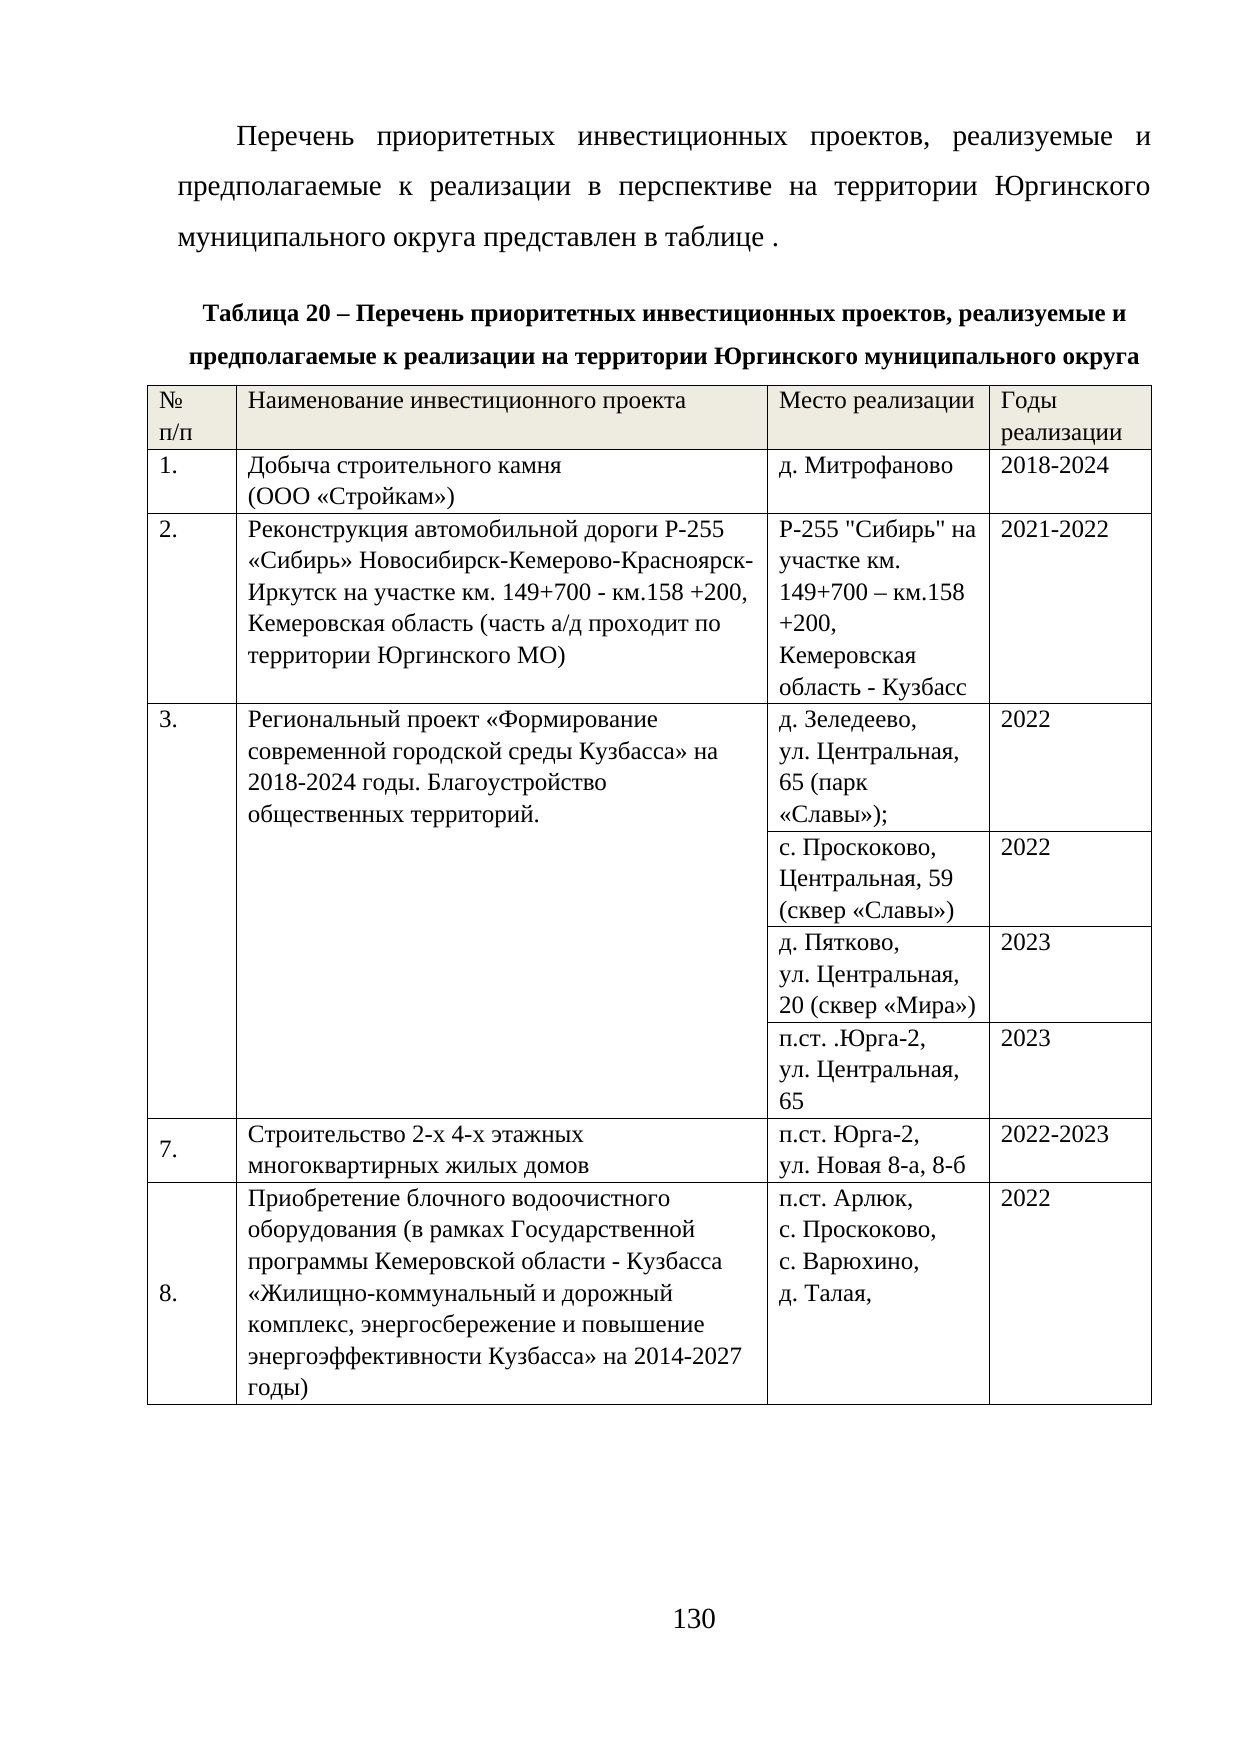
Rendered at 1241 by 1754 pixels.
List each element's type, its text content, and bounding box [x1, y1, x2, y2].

table_cell Реконструкция автомобильной дороги Р-255 «Сибирь» Новосибирск-Кемерово-Красноярск-Иркутск на участке км. 149+700 - км.158 +200, Кемеровская область (часть а/д проходит по территории Юргинского МО) [237, 514, 767, 703]
table_cell 2022-2023 [990, 1119, 1151, 1182]
table_cell Приобретение блочного водоочистного оборудования (в рамках Государственной программы Кемеровской области - Кузбасса «Жилищно-коммунальный и дорожный комплекс, энергосбережение и повышение энергоэффективности Кузбасса» на 2014-2027 годы) [237, 1183, 767, 1404]
table_cell д. Пятково, ул. Центральная, 20 (сквер «Мира») [768, 927, 989, 1022]
table_header Место реализации [768, 386, 989, 449]
table_cell Добыча строительного камня (ООО «Стройкам») [237, 450, 767, 513]
table_cell [148, 450, 236, 513]
table_cell 2022 [990, 832, 1151, 926]
table_cell 2022 [990, 704, 1151, 831]
table_cell д. Зеледеево, ул. Центральная, 65 (парк «Славы»); [768, 704, 989, 831]
table_cell 2018-2024 [990, 450, 1151, 513]
table_cell Строительство 2-х 4-х этажных многоквартирных жилых домов [237, 1119, 767, 1182]
table_cell 2023 [990, 927, 1151, 1022]
table_cell Региональный проект «Формирование современной городской среды Кузбасса» на 2018-2024 годы. Благоустройство общественных территорий. [237, 704, 767, 1118]
table_cell п.ст. Арлюк, с. Проскоково, с. Варюхино, д. Талая, [768, 1183, 989, 1404]
table_cell Р-255 "Сибирь" на участке км. 149+700 – км.158 +200, Кемеровская область - Кузбасс [768, 514, 989, 703]
text Перечень приоритетных инвестиционных проектов, реализуемые и предполагаемые к реализации в перспективе на территории Юргинского муниципального округа представлен в таблице 20. [177, 118, 1152, 252]
table_cell [148, 1119, 236, 1182]
table_cell 2021-2022 [990, 514, 1151, 703]
table_header № п/п [148, 386, 236, 449]
table_header Годы реализации [990, 386, 1151, 449]
table_cell 2023 [990, 1023, 1151, 1118]
table_cell п.ст. Юрга-2, ул. Новая 8-а, 8-б [768, 1119, 989, 1182]
table_cell д. Митрофаново [768, 450, 989, 513]
table_cell [148, 514, 236, 703]
table_cell [148, 704, 236, 1118]
table_cell [148, 1183, 236, 1404]
table_cell п.ст. .Юрга-2, ул. Центральная, 65 [768, 1023, 989, 1118]
table_cell с. Проскоково, Центральная, 59 (сквер «Славы») [768, 832, 989, 926]
table_cell 2022 [990, 1183, 1151, 1404]
text Таблица 20 – Перечень приоритетных инвестиционных проектов, реализуемые и предполагаемые к реализации на территории Юргинского муниципального округа [177, 298, 1152, 370]
table_header Наименование инвестиционного проекта [237, 386, 767, 449]
